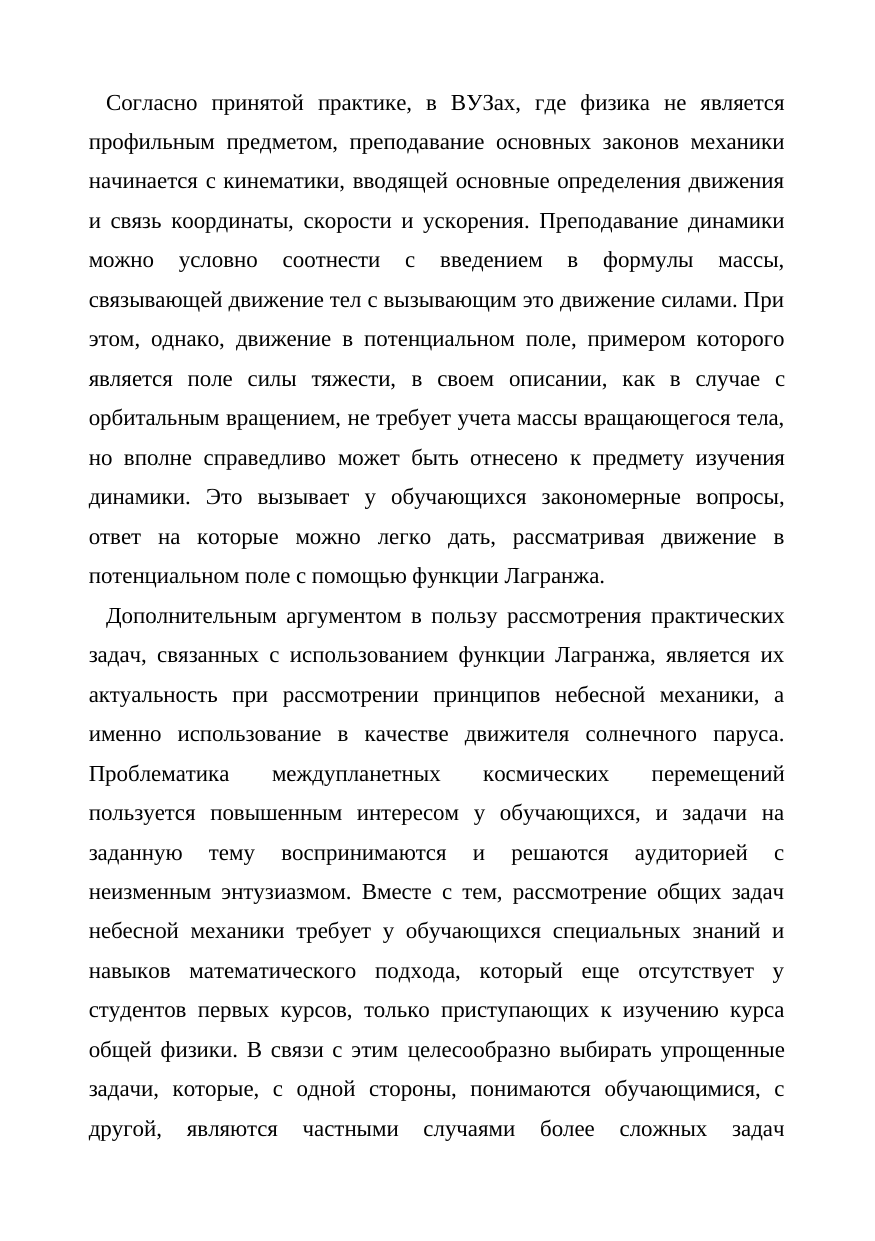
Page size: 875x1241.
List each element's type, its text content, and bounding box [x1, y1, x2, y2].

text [88, 602, 786, 1141]
text Согласно принятой практике, в ВУЗах, где физика не является профильным предметом, преподавание основных законов механики начинается с кинематики, вводящей основные определения движения и связь координаты, скорости и ускорения. Преподавание динамики можно условно соотнести с введением в формулы массы, связывающей движение тел с вызывающим это движение силами. При этом, однако, движение в потенциальном поле, примером которого является поле силы тяжести, в своем описании, как в случае с орбитальным вращением, не требует учета массы вращающегося тела, но вполне справедливо может быть отнесено к предмету изучения динамики. Это вызывает у обучающихся закономерные вопросы, ответ на которые можно легко дать, рассматривая движение в потенциальном поле с помощью функции Лагранжа. [88, 88, 786, 589]
